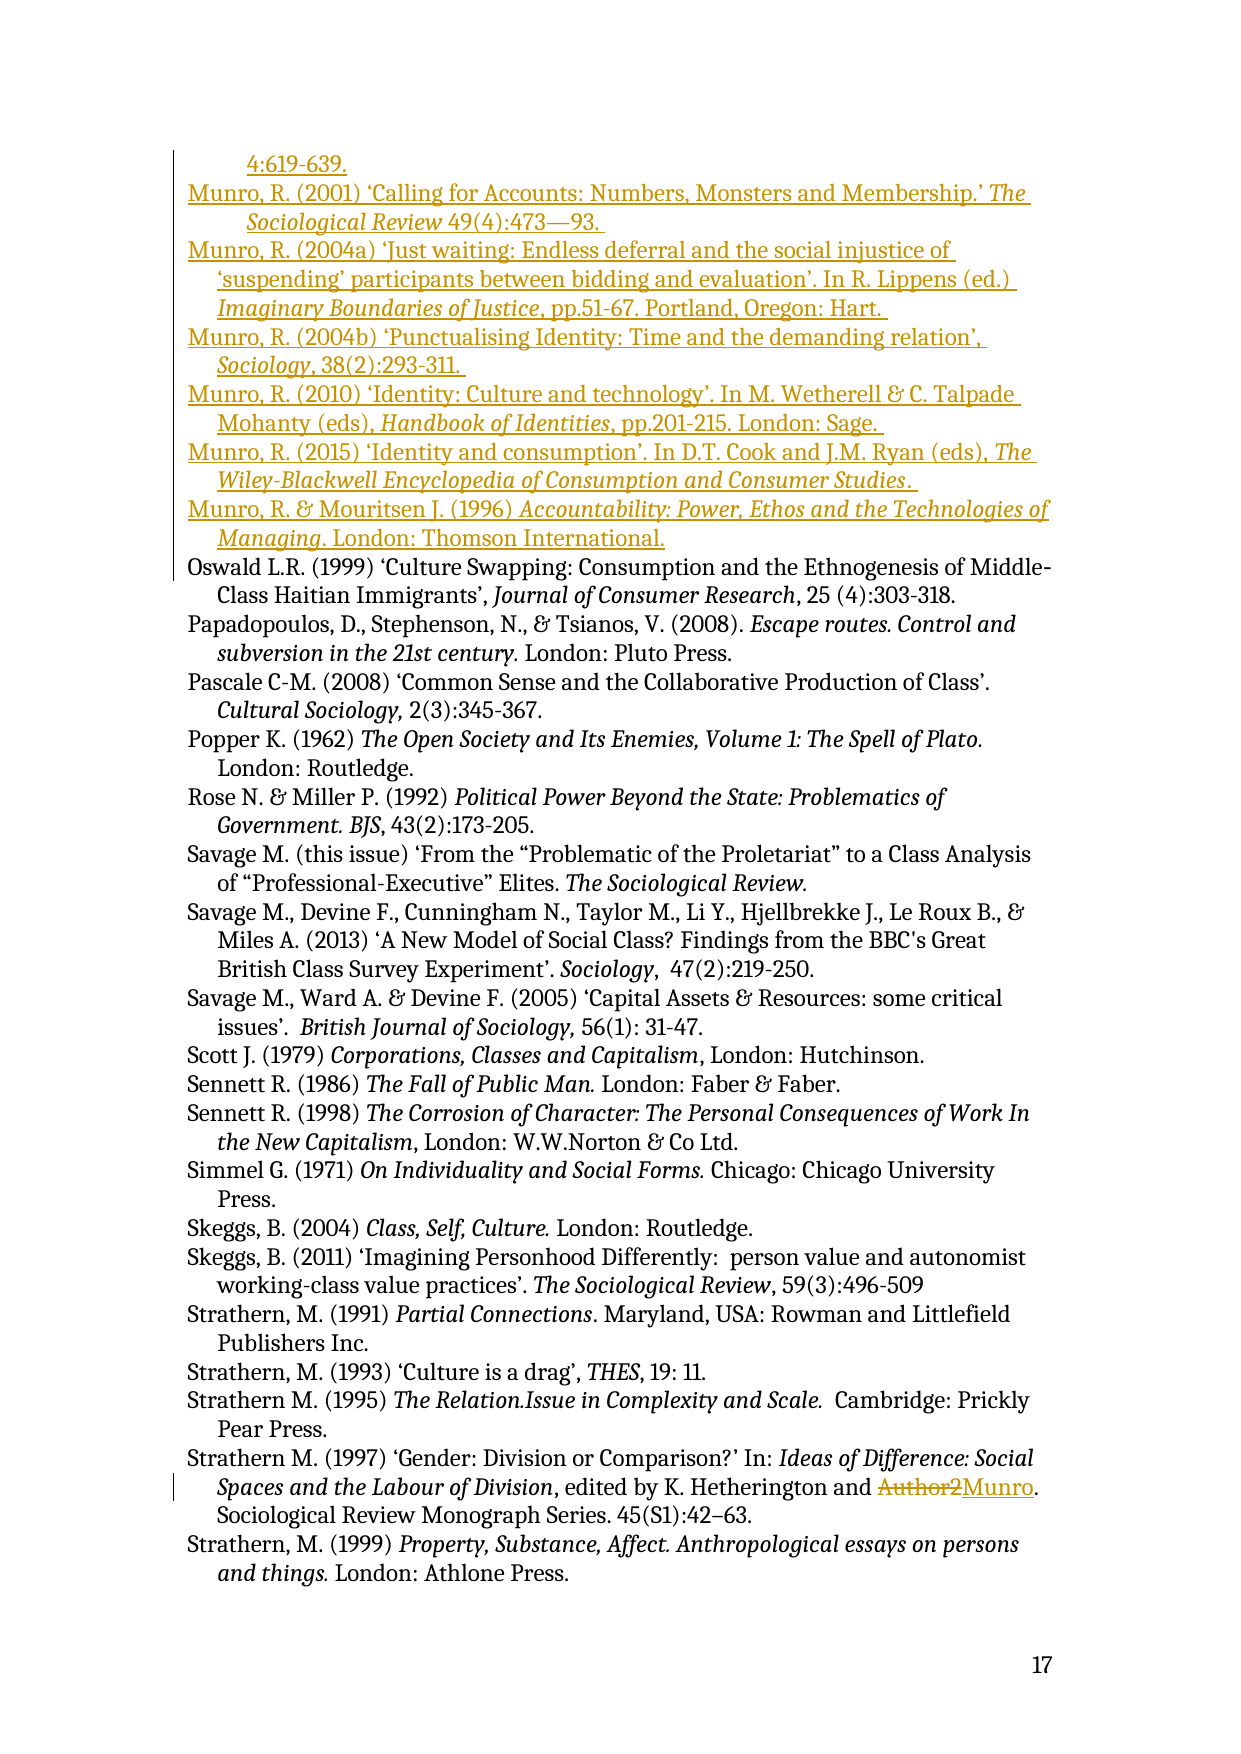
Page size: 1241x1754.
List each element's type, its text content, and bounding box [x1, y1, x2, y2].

text Pascale C-M. (2008) ‘Common Sense and the Collaborative Production of Class’. Cultural Sociology, 2(3):345-367. [187, 667, 1053, 725]
text Scott J. (1979) Corporations, Classes and Capitalism, London: Hutchinson. [187, 1041, 1053, 1070]
text Simmel G. (1971) On Individuality and Social Forms. Chicago: Chicago University Press. [187, 1156, 1053, 1214]
text Savage M. (this issue) ‘From the “Problematic of the Proletariat” to a Class Analysis of “Professional-Executive” Elites. The Sociological Review. [187, 840, 1053, 897]
text Savage M., Ward A. & Devine F. (2005) ‘Capital Assets & Resources: some critical issues’. British Journal of Sociology, 56(1): 31-47. [187, 984, 1053, 1041]
text Strathern M. (1997) ‘Gender: Division or Comparison?’ In: Ideas of Difference: Social Spaces and the Labour of Division, edited by K. Hetherington and . Sociological Review Monograph Series. 45(S1):42–63. [187, 1444, 1053, 1530]
text Oswald L.R. (1999) ‘Culture Swapping: Consumption and the Ethnogenesis of Middle‐Class Haitian Immigrants’, Journal of Consumer Research, 25 (4):303-318. [187, 552, 1053, 610]
text Skeggs, B. (2011) ‘Imagining Personhood Differently: person value and autonomist working-class value practices’. The Sociological Review, 59(3):496-509 [187, 1242, 1074, 1300]
text Strathern, M. (1993) ‘Culture is a drag’, THES, 19: 11. [187, 1357, 1053, 1386]
text Papadopoulos, D., Stephenson, N., & Tsianos, V. (2008). Escape routes. Control and subversion in the 21st century. London: Pluto Press. [187, 610, 1053, 667]
text Skeggs, B. (2004) Class, Self, Culture. London: Routledge. [187, 1214, 1053, 1242]
text Savage M., Devine F., Cunningham N., Taylor M., Li Y., Hjellbrekke J., Le Roux B., & Miles A. (2013) ‘A New Model of Social Class? Findings from the BBC's Great British Class Survey Experiment’. Sociology, 47(2):219-250. [187, 897, 1053, 984]
text Sennett R. (1986) The Fall of Public Man. London: Faber & Faber. [187, 1070, 1053, 1099]
text Strathern, M. (1999) Property, Substance, Affect. Anthropological essays on persons and things. London: Athlone Press. [187, 1530, 1053, 1587]
text Strathern M. (1995) The Relation.Issue in Complexity and Scale. Cambridge: Prickly Pear Press. [187, 1386, 1053, 1444]
text Sennett R. (1998) The Corrosion of Character: The Personal Consequences of Work In the New Capitalism, London: W.W.Norton & Co Ltd. [187, 1099, 1053, 1156]
text Rose N. & Miller P. (1992) Political Power Beyond the State: Problematics of Government. BJS, 43(2):173-205. [187, 782, 1053, 840]
text Strathern, M. (1991) Partial Connections. Maryland, USA: Rowman and Littlefield Publishers Inc. [187, 1300, 1053, 1357]
text Popper K. (1962) The Open Society and Its Enemies, Volume 1: The Spell of Plato. London: Routledge. [187, 725, 1053, 782]
